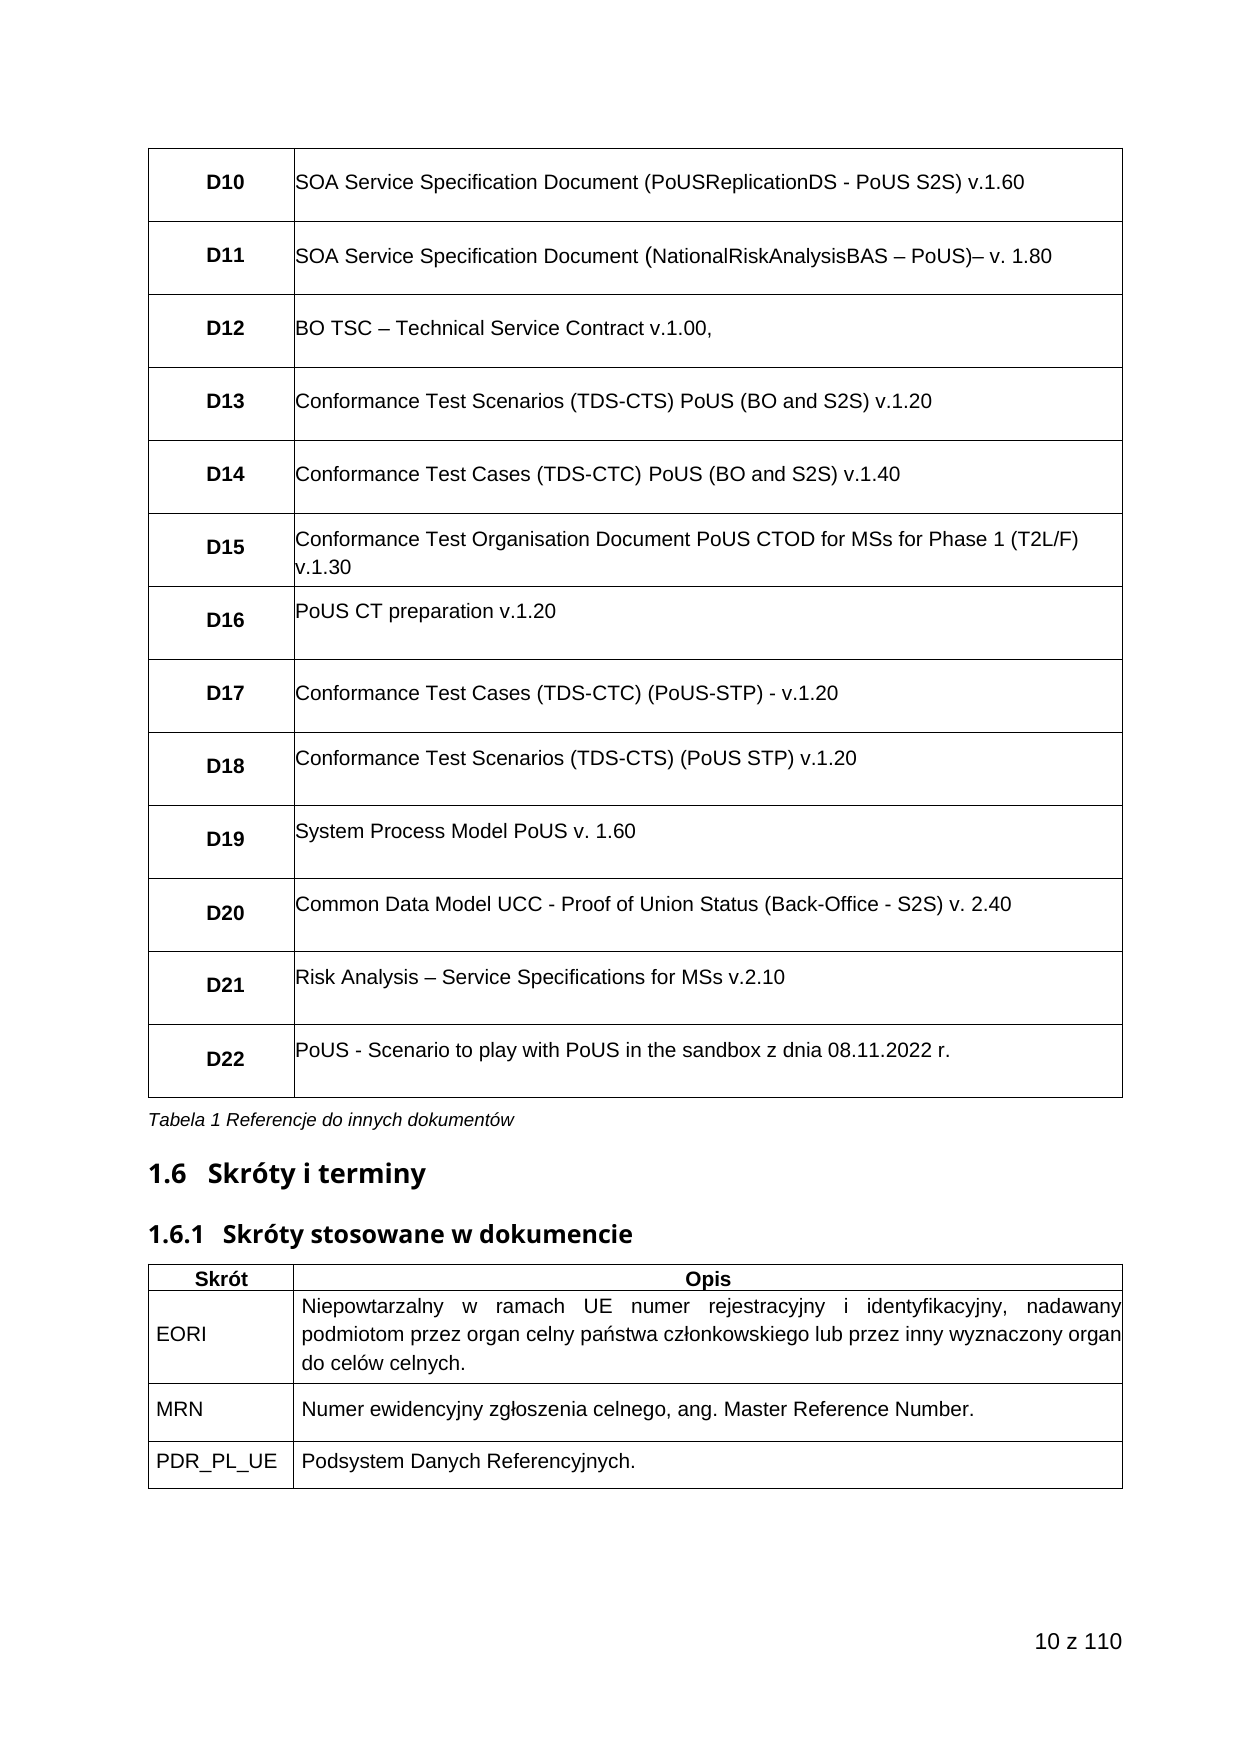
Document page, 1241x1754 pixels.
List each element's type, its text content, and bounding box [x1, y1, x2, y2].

table_cell Conformance Test Cases (TDS-CTC) (PoUS-STP) - v.1.20 [295, 660, 1122, 732]
table_cell SOA Service Specification Document (NationalRiskAnalysisBAS – PoUS)– v. 1.80 [295, 222, 1122, 294]
table_cell Conformance Test Cases (TDS-CTC) PoUS (BO and S2S) v.1.40 [295, 441, 1122, 513]
table_header Opis [294, 1265, 1122, 1290]
table_cell Numer ewidencyjny zgłoszenia celnego, ang. Master Reference Number. [294, 1384, 1122, 1441]
subtitle Skróty i terminy [148, 1155, 1122, 1192]
table_cell Conformance Test Scenarios (TDS-CTS) PoUS (BO and S2S) v.1.20 [295, 368, 1122, 440]
table_cell MRN [149, 1384, 293, 1441]
table_cell BO TSC – Technical Service Contract v.1.00, [295, 295, 1122, 367]
table_cell D17 [149, 660, 294, 732]
table_cell D20 [149, 879, 294, 951]
table_cell D11 [149, 222, 294, 294]
table_cell System Process Model PoUS v. 1.60 [295, 806, 1122, 878]
table_cell D10 [149, 149, 294, 221]
table_cell D14 [149, 441, 294, 513]
table_cell Common Data Model UCC - Proof of Union Status (Back-Office - S2S) v. 2.40 [295, 879, 1122, 951]
table_cell Niepowtarzalny w ramach UE numer rejestracyjny i identyfikacyjny, nadawany podmiotom przez organ celny państwa członkowskiego lub przez inny wyznaczony organ do celów celnych. [294, 1291, 1122, 1383]
subtitle Skróty stosowane w dokumencie [148, 1217, 1122, 1251]
table_cell PDR_PL_UE [149, 1442, 293, 1487]
table_cell PoUS - Scenario to play with PoUS in the sandbox z dnia 08.11.2022 r. [295, 1025, 1122, 1097]
table_cell Conformance Test Organisation Document PoUS CTOD for MSs for Phase 1 (T2L/F) v.1.30 [295, 514, 1122, 586]
table_cell D18 [149, 733, 294, 805]
table_cell D13 [149, 368, 294, 440]
table_cell D12 [149, 295, 294, 367]
table_cell Conformance Test Scenarios (TDS-CTS) (PoUS STP) v.1.20 [295, 733, 1122, 805]
table_cell D21 [149, 952, 294, 1024]
table_cell Podsystem Danych Referencyjnych. [294, 1442, 1122, 1487]
table_cell PoUS CT preparation v.1.20 [295, 587, 1122, 659]
table_cell D19 [149, 806, 294, 878]
table_header Skrót [149, 1265, 293, 1290]
table_cell D16 [149, 587, 294, 659]
table_cell EORI [149, 1291, 293, 1383]
table_cell D15 [149, 514, 294, 586]
text Tabela 1 Referencje do innych dokumentów [148, 1108, 1122, 1130]
table_cell SOA Service Specification Document (PoUSReplicationDS - PoUS S2S) v.1.60 [295, 149, 1122, 221]
table_cell Risk Analysis – Service Specifications for MSs v.2.10 [295, 952, 1122, 1024]
table_cell D22 [149, 1025, 294, 1097]
